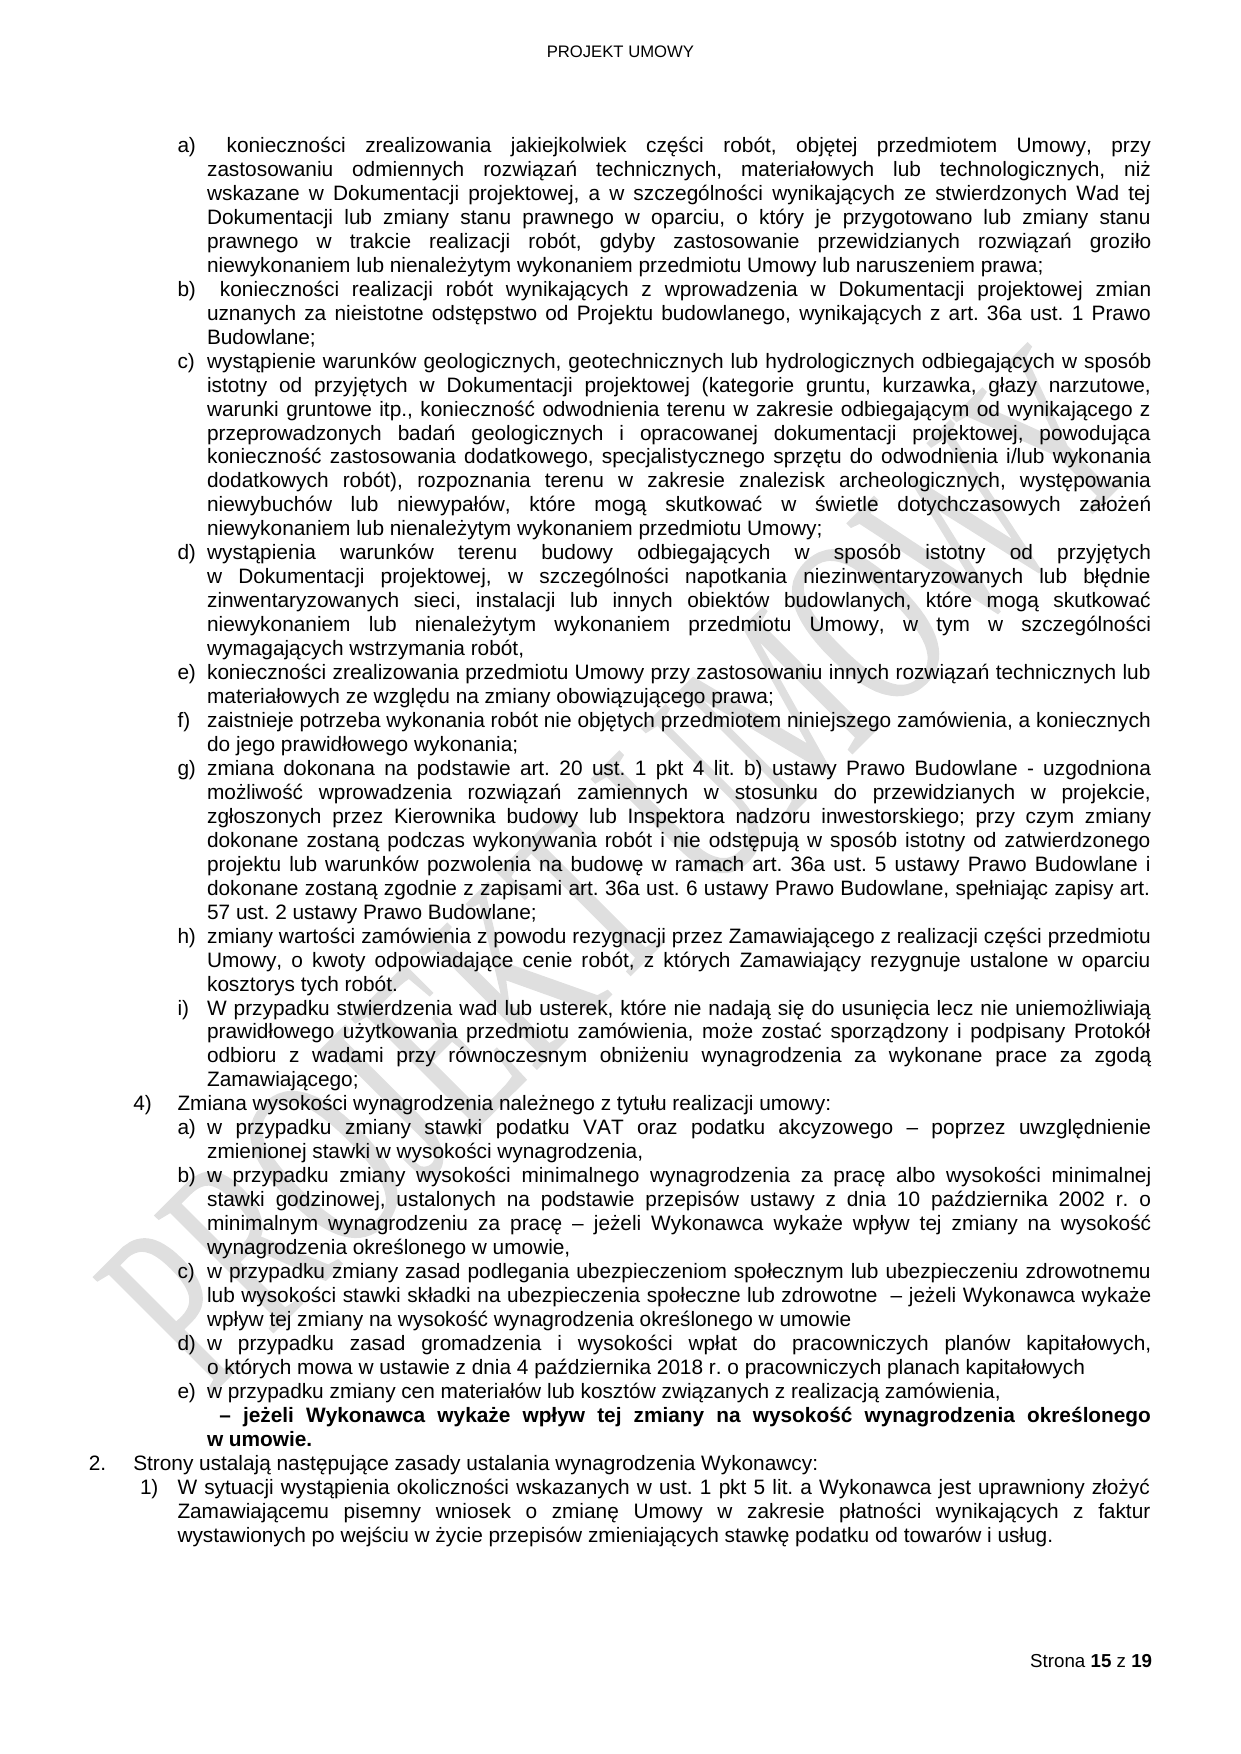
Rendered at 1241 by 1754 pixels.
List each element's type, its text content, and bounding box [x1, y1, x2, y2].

list Strony ustalają następujące zasady ustalania wynagrodzenia Wykonawcy: [89, 1451, 1152, 1474]
list zmiany wartości zamówienia z powodu rezygnacji przez Zamawiającego z realizacji części przedmiotu Umowy, o kwoty odpowiadające cenie robót, z których Zamawiający rezygnuje ustalone w oparciu kosztorys tych robót. [177, 923, 1152, 995]
list wystąpienie warunków geologicznych, geotechnicznych lub hydrologicznych odbiegających w sposób istotny od przyjętych w Dokumentacji projektowej (kategorie gruntu, kurzawka, głazy narzutowe, warunki gruntowe itp., konieczność odwodnienia terenu w zakresie odbiegającym od wynikającego z przeprowadzonych badań geologicznych i opracowanej dokumentacji projektowej, powodująca konieczność zastosowania dodatkowego, specjalistycznego sprzętu do odwodnienia i/lub wykonania dodatkowych robót), rozpoznania terenu w zakresie znalezisk archeologicznych, występowania niewybuchów lub niewypałów, które mogą skutkować w świetle dotychczasowych założeń niewykonaniem lub nienależytym wykonaniem przedmiotu Umowy; [177, 348, 1152, 540]
list wystąpienia warunków terenu budowy odbiegających w sposób istotny od przyjętych w Dokumentacji projektowej, w szczególności napotkania niezinwentaryzowanych lub błędnie zinwentaryzowanych sieci, instalacji lub innych obiektów budowlanych, które mogą skutkować niewykonaniem lub nienależytym wykonaniem przedmiotu Umowy, w tym w szczególności wymagających wstrzymania robót, [177, 540, 1152, 660]
list w przypadku zmiany wysokości minimalnego wynagrodzenia za pracę albo wysokości minimalnej stawki godzinowej, ustalonych na podstawie przepisów ustawy z dnia 10 października 2002 r. o minimalnym wynagrodzeniu za pracę – jeżeli Wykonawca wykaże wpływ tej zmiany na wysokość wynagrodzenia określonego w umowie, [177, 1163, 1152, 1259]
list zmiana dokonana na podstawie art. 20 ust. 1 pkt 4 lit. b) ustawy Prawo Budowlane - uzgodniona możliwość wprowadzenia rozwiązań zamiennych w stosunku do przewidzianych w projekcie, zgłoszonych przez Kierownika budowy lub Inspektora nadzoru inwestorskiego; przy czym zmiany dokonane zostaną podczas wykonywania robót i nie odstępują w sposób istotny od zatwierdzonego projektu lub warunków pozwolenia na budowę w ramach art. 36a ust. 5 ustawy Prawo Budowlane i dokonane zostaną zgodnie z zapisami art. 36a ust. 6 ustawy Prawo Budowlane, spełniając zapisy art. 57 ust. 2 ustawy Prawo Budowlane; [177, 756, 1152, 923]
list konieczności zrealizowania jakiejkolwiek części robót, objętej przedmiotem Umowy, przy zastosowaniu odmiennych rozwiązań technicznych, materiałowych lub technologicznych, niż wskazane w Dokumentacji projektowej, a w szczególności wynikających ze stwierdzonych Wad tej Dokumentacji lub zmiany stanu prawnego w oparciu, o który je przygotowano lub zmiany stanu prawnego w trakcie realizacji robót, gdyby zastosowanie przewidzianych rozwiązań groziło niewykonaniem lub nienależytym wykonaniem przedmiotu Umowy lub naruszeniem prawa; [177, 133, 1152, 277]
text – jeżeli Wykonawca wykaże wpływ tej zmiany na wysokość wynagrodzenia określonego w umowie. [207, 1403, 1152, 1451]
list W przypadku stwierdzenia wad lub usterek, które nie nadają się do usunięcia lecz nie uniemożliwiają prawidłowego użytkowania przedmiotu zamówienia, może zostać sporządzony i podpisany Protokół odbioru z wadami przy równoczesnym obniżeniu wynagrodzenia za wykonane prace za zgodą Zamawiającego; [177, 995, 1152, 1091]
list W sytuacji wystąpienia okoliczności wskazanych w ust. 1 pkt 5 lit. a Wykonawca jest uprawniony złożyć Zamawiającemu pisemny wniosek o zmianę Umowy w zakresie płatności wynikających z faktur wystawionych po wejściu w życie przepisów zmieniających stawkę podatku od towarów i usług. [140, 1474, 1152, 1546]
list zaistnieje potrzeba wykonania robót nie objętych przedmiotem niniejszego zamówienia, a koniecznych do jego prawidłowego wykonania; [177, 708, 1152, 756]
list w przypadku zmiany cen materiałów lub kosztów związanych z realizacją zamówienia, [177, 1379, 1152, 1403]
list konieczności realizacji robót wynikających z wprowadzenia w Dokumentacji projektowej zmian uznanych za nieistotne odstępstwo od Projektu budowlanego, wynikających z art. 36a ust. 1 Prawo Budowlane; [177, 277, 1152, 348]
list w przypadku zmiany zasad podlegania ubezpieczeniom społecznym lub ubezpieczeniu zdrowotnemu lub wysokości stawki składki na ubezpieczenia społeczne lub zdrowotne – jeżeli Wykonawca wykaże wpływ tej zmiany na wysokość wynagrodzenia określonego w umowie [177, 1259, 1152, 1331]
list w przypadku zmiany stawki podatku VAT oraz podatku akcyzowego – poprzez uwzględnienie zmienionej stawki w wysokości wynagrodzenia, [177, 1115, 1152, 1163]
list w przypadku zasad gromadzenia i wysokości wpłat do pracowniczych planów kapitałowych, o których mowa w ustawie z dnia 4 października 2018 r. o pracowniczych planach kapitałowych [177, 1331, 1152, 1379]
list konieczności zrealizowania przedmiotu Umowy przy zastosowaniu innych rozwiązań technicznych lub materiałowych ze względu na zmiany obowiązującego prawa; [177, 660, 1152, 708]
list Zmiana wysokości wynagrodzenia należnego z tytułu realizacji umowy: [133, 1091, 1152, 1115]
